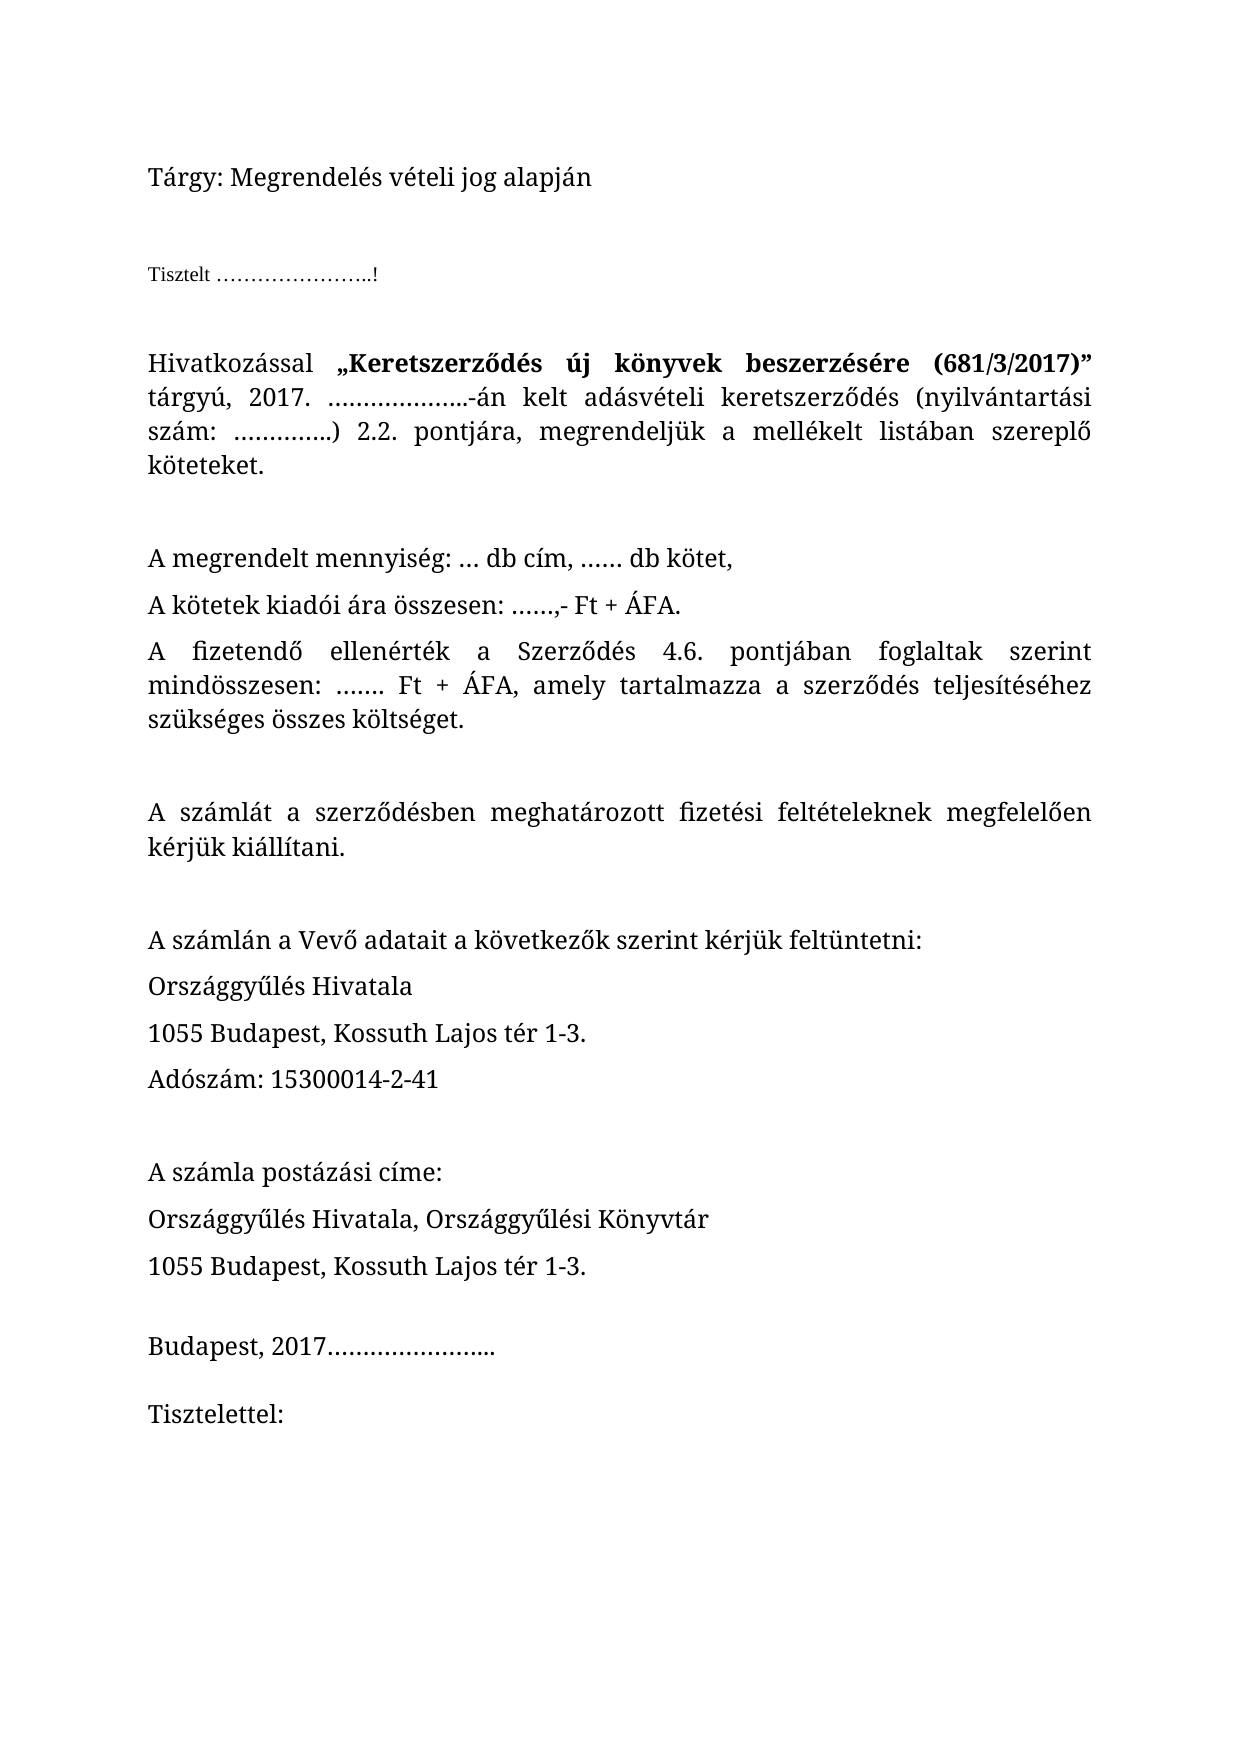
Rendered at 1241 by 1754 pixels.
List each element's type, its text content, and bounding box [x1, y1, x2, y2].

text Országgyűlés Hivatala [148, 969, 1093, 1003]
text A számlát a szerződésben meghatározott fizetési feltételeknek megfelelően kérjük kiállítani. [148, 795, 1093, 863]
text 1055 Budapest, Kossuth Lajos tér 1-3. [148, 1015, 1093, 1049]
text A fizetendő ellenérték a Szerződés 4.6. pontjában foglaltak szerint mindösszesen: ……. Ft + ÁFA, amely tartalmazza a szerződés teljesítéséhez szükséges összes költséget. [148, 634, 1093, 736]
text Tisztelettel: [148, 1397, 1093, 1431]
text Adószám: 15300014-2-41 [148, 1062, 1093, 1096]
text Tárgy: Megrendelés vételi jog alapján [148, 160, 1093, 194]
text Hivatkozással „Keretszerződés új könyvek beszerzésére (681/3/2017)” tárgyú, 2017. ………………..-án kelt adásvételi keretszerződés (nyilvántartási szám: …………..) 2.2. pontjára, megrendeljük a mellékelt listában szereplő köteteket. [148, 345, 1093, 482]
text A számlán a Vevő adatait a következők szerint kérjük feltüntetni: [148, 922, 1093, 956]
text A kötetek kiadói ára összesen: ……,- Ft + ÁFA. [148, 587, 1093, 621]
text 1055 Budapest, Kossuth Lajos tér 1-3. [148, 1248, 1093, 1282]
text A megrendelt mennyiség: … db cím, …… db kötet, [148, 541, 1093, 575]
text Budapest, [148, 1329, 1093, 1363]
text A számla postázási címe: [148, 1155, 1093, 1189]
text Országgyűlés Hivatala, Országgyűlési Könyvtár [148, 1202, 1093, 1236]
